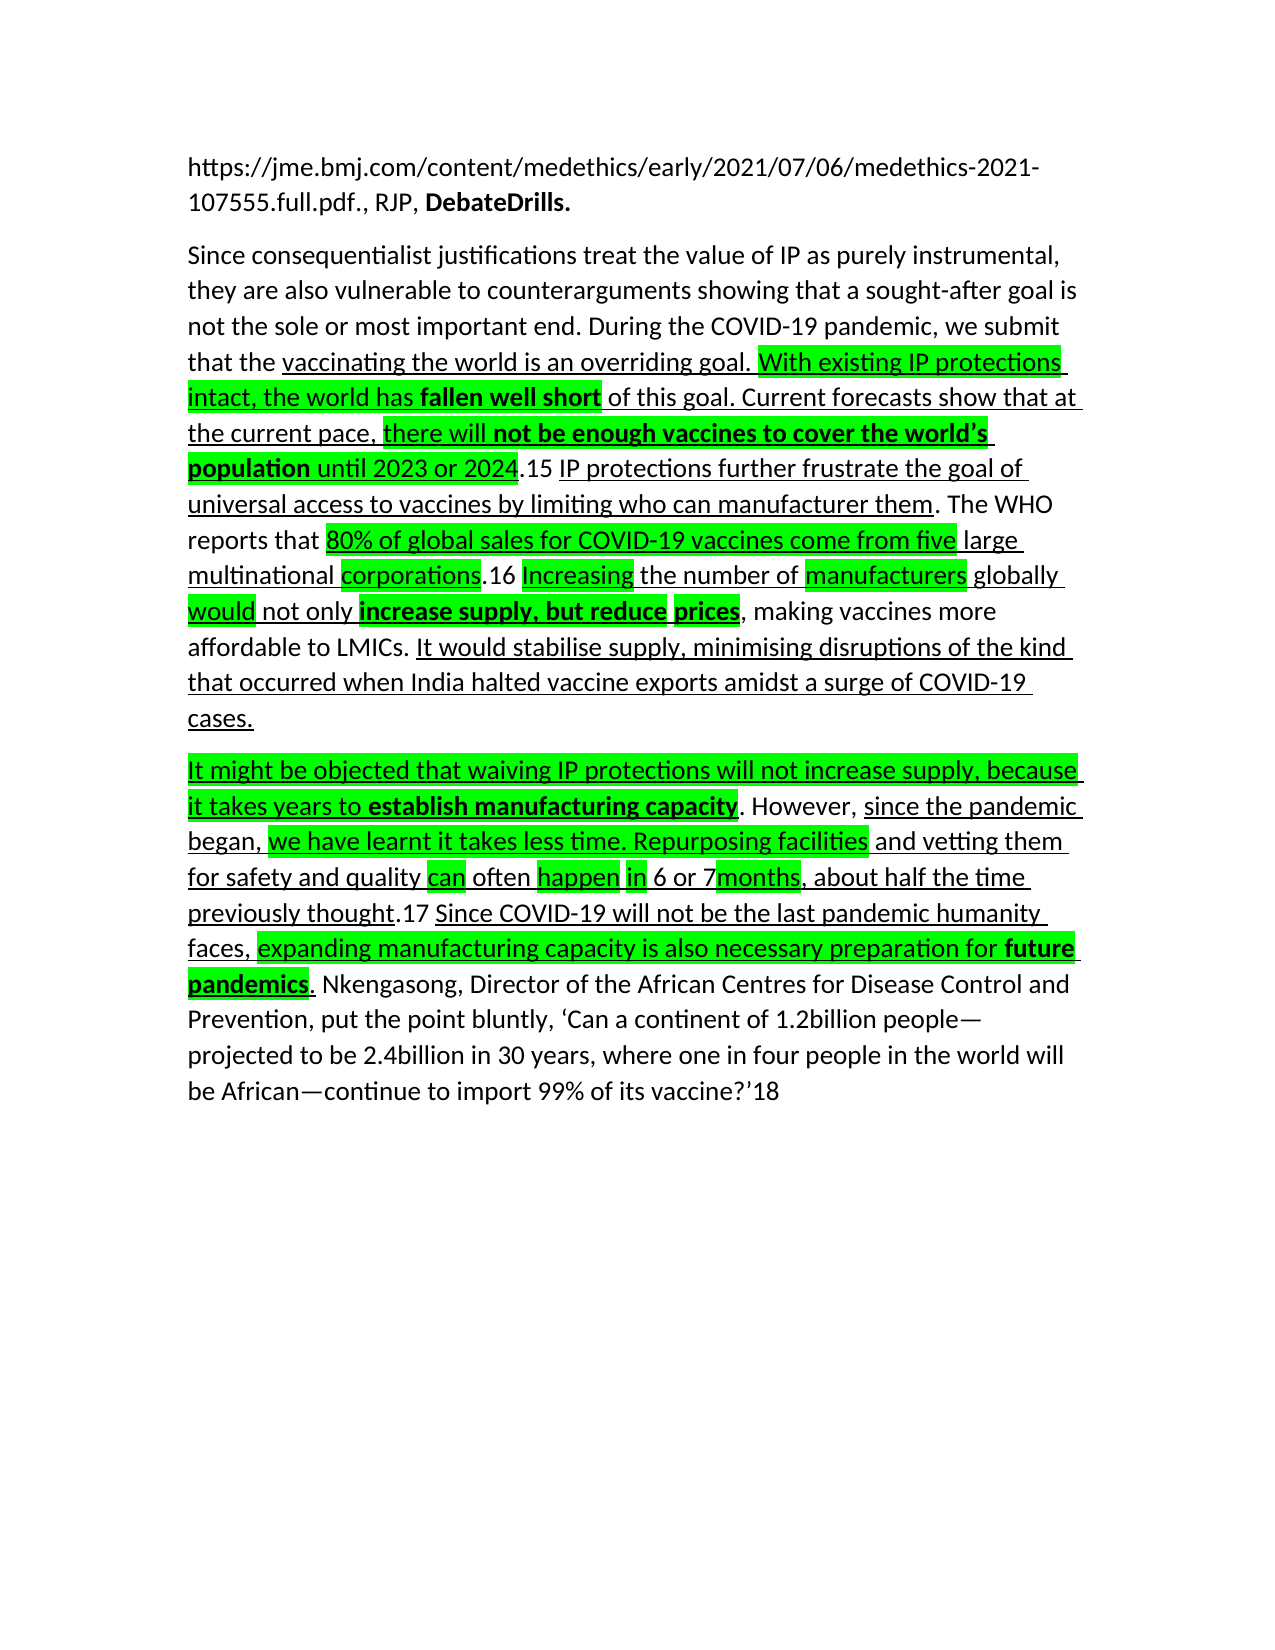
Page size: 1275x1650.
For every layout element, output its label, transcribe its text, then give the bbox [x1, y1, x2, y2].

text Since consequentialist justifications treat the value of IP as purely instrumental, they are also vulnerable to counterarguments showing that a sought-after goal is not the sole or most important end. During the COVID-19 pandemic, we submit that the vaccinating the world is an overriding goal. With existing IP protections intact, the world has fallen well short of this goal. Current forecasts show that at the current pace, there will not be enough vaccines to cover the world’s population until 2023 or 2024.15 IP protections further frustrate the goal of universal access to vaccines by limiting who can manufacturer them. The WHO reports that 80% of global sales for COVID-19 vaccines come from five large multinational corporations.16 Increasing the number of manufacturers globally would not only increase supply, but reduce prices, making vaccines more affordable to LMICs. It would stabilise supply, minimising disruptions of the kind that occurred when India halted vaccine exports amidst a surge of COVID-19 cases. [187, 238, 1087, 734]
text It might be objected that waiving IP protections will not increase supply, because it takes years to establish manufacturing capacity. However, since the pandemic began, we have learnt it takes less time. Repurposing facilities and vetting them for safety and quality can often happen in 6 or 7months, about half the time previously thought.17 Since COVID-19 will not be the last pandemic humanity faces, expanding manufacturing capacity is also necessary preparation for future pandemics. Nkengasong, Director of the African Centres for Disease Control and Prevention, put the point bluntly, ‘Can a continent of 1.2billion people—projected to be 2.4billion in 30 years, where one in four people in the world will be African—continue to import 99% of its vaccine?’18 [187, 753, 1087, 1107]
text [187, 150, 1087, 219]
